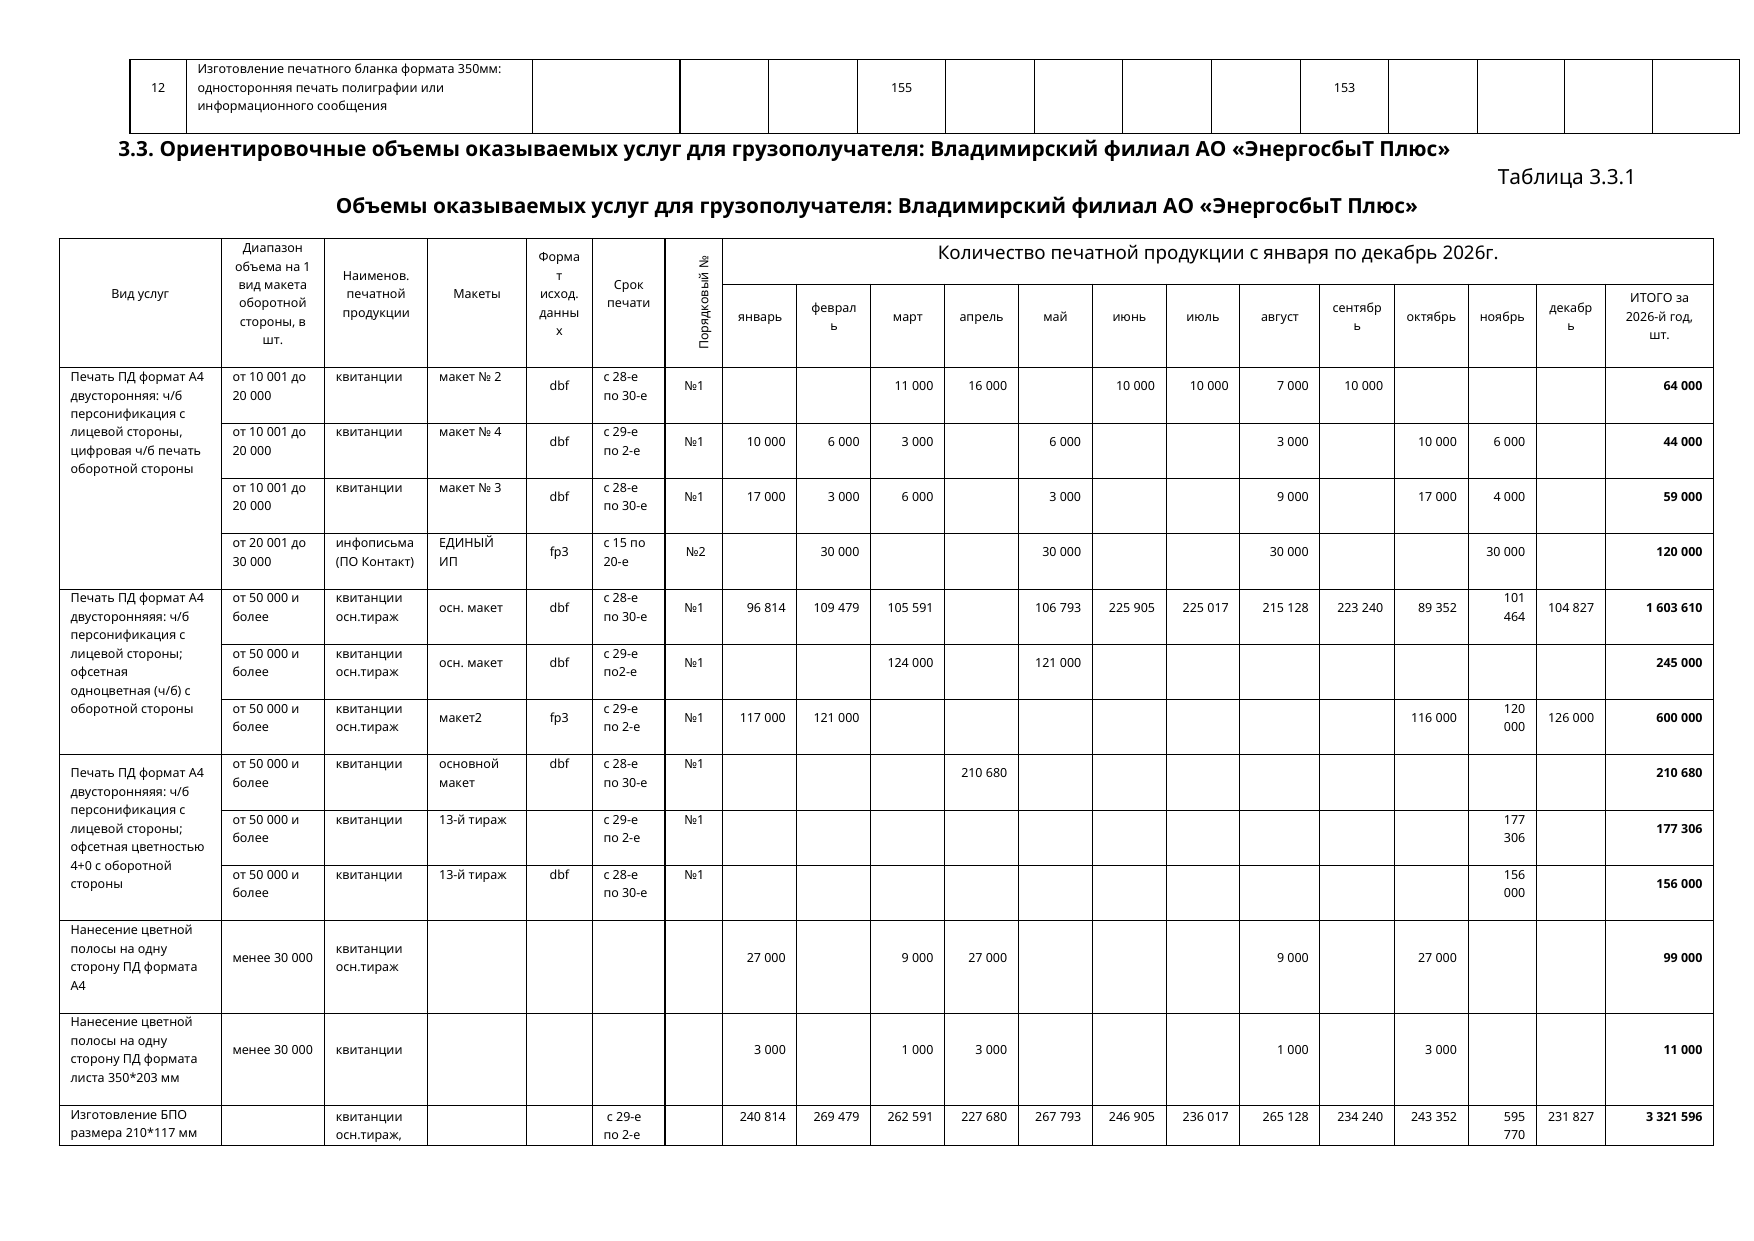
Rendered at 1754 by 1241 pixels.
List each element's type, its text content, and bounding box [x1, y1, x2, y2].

table_cell [1469, 921, 1536, 1012]
table_cell [1537, 424, 1605, 478]
table_cell [1537, 368, 1605, 422]
table_cell от 10 001 до 20 000 [222, 424, 324, 478]
table_cell 30 000 [1469, 534, 1536, 588]
table_cell [1565, 60, 1652, 133]
table_cell июнь [1093, 285, 1166, 367]
table_cell от 20 001 до 30 000 [222, 534, 324, 588]
table_cell 210 680 [1606, 755, 1713, 810]
table_cell 234 240 [1320, 1106, 1394, 1145]
table_cell макет № 2 [428, 368, 526, 422]
table_cell [1389, 60, 1477, 133]
table_cell [527, 811, 592, 865]
table_cell квитанции [325, 479, 427, 533]
table_cell 262 591 [871, 1106, 944, 1145]
table_cell с 29-е по 2-е [593, 811, 664, 865]
table_cell с 15 по 20-е [593, 534, 664, 588]
table_cell 30 000 [1019, 534, 1092, 588]
table_cell №1 [666, 811, 722, 865]
table_cell [946, 60, 1034, 133]
table_cell сентябрь [1320, 285, 1394, 367]
table_cell [723, 645, 796, 699]
table_cell 9 000 [871, 921, 944, 1012]
table_cell Печать ПД формат А4 двусторонняяя: ч/б персонификация с лицевой стороны; офсетная цветностью 4+0 с оборотной стороны [60, 755, 221, 920]
table_cell 104 827 [1537, 590, 1605, 644]
table_cell 30 000 [1240, 534, 1319, 588]
table_cell [428, 1014, 526, 1105]
table_cell 6 000 [871, 479, 944, 533]
table_cell №1 [666, 479, 722, 533]
table_cell №1 [666, 700, 722, 754]
table_cell 210 680 [945, 755, 1018, 810]
table_cell Печать ПД формат А4 двусторонняя: ч/б персонификация с лицевой стороны, цифровая ч/б печать оборотной стороны [60, 368, 221, 588]
table_cell 156 000 [1606, 866, 1713, 920]
table_cell 245 000 [1606, 645, 1713, 699]
table_cell №1 [666, 866, 722, 920]
table_cell fp3 [527, 534, 592, 588]
table_cell квитанции [325, 424, 427, 478]
table_cell с 28-е по 30-е [593, 755, 664, 810]
table_cell [1093, 755, 1166, 810]
table_cell [871, 811, 944, 865]
table_cell Нанесение цветной полосы на одну сторону ПД формата А4 [60, 921, 221, 1012]
table_cell [1395, 645, 1468, 699]
table_cell [723, 755, 796, 810]
table_cell [1240, 755, 1319, 810]
table_cell [1395, 534, 1468, 588]
table_cell 240 814 [723, 1106, 796, 1145]
table_cell [945, 645, 1018, 699]
table_cell январь [723, 285, 796, 367]
table_cell квитанции осн.тираж [325, 590, 427, 644]
table_cell №1 [666, 424, 722, 478]
table_cell [666, 921, 722, 1012]
table_cell менее 30 000 [222, 921, 324, 1012]
table_cell февраль [797, 285, 870, 367]
table_cell 153 [1301, 60, 1388, 133]
table_cell [1123, 60, 1211, 133]
table_cell от 50 000 и более [222, 755, 324, 810]
table_header Вид услуг [60, 239, 221, 367]
table_cell квитанции [325, 755, 427, 810]
text Таблица 3.3.1 [118, 162, 1636, 191]
table_cell апрель [945, 285, 1018, 367]
table_cell 96 814 [723, 590, 796, 644]
table_cell [1537, 921, 1605, 1012]
table_cell [1537, 534, 1605, 588]
table_cell 11 000 [1606, 1014, 1713, 1105]
table_cell 1 000 [871, 1014, 944, 1105]
table_cell [871, 866, 944, 920]
table_cell [1093, 700, 1166, 754]
table_cell [797, 1014, 870, 1105]
table_cell 6 000 [1019, 424, 1092, 478]
table_cell [1240, 866, 1319, 920]
table_cell 231 827 [1537, 1106, 1605, 1145]
table_cell 225 017 [1167, 590, 1239, 644]
table_cell [1469, 645, 1536, 699]
table_cell [1537, 811, 1605, 865]
table_cell [527, 1106, 592, 1145]
table_cell [1240, 811, 1319, 865]
table_cell [1320, 645, 1394, 699]
table_header Срок печати [593, 239, 664, 367]
table_cell №1 [666, 590, 722, 644]
table_cell [593, 1014, 664, 1105]
table_cell макет2 [428, 700, 526, 754]
table_cell [1167, 700, 1239, 754]
table_cell [1395, 866, 1468, 920]
table_cell [1093, 645, 1166, 699]
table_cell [325, 1106, 427, 1145]
table_cell [1167, 645, 1239, 699]
table_cell квитанции осн.тираж [325, 700, 427, 754]
table_cell август [1240, 285, 1319, 367]
table_cell квитанции [325, 811, 427, 865]
table_cell [945, 866, 1018, 920]
table_cell №1 [666, 755, 722, 810]
table_cell [1212, 60, 1300, 133]
table_cell [1537, 1014, 1605, 1105]
table_cell [1167, 866, 1239, 920]
table_cell [1167, 479, 1239, 533]
table_cell от 50 000 и более [222, 866, 324, 920]
table_cell [1019, 368, 1092, 422]
table_cell [533, 60, 679, 133]
table_cell [871, 755, 944, 810]
table_cell 236 017 [1167, 1106, 1239, 1145]
table_cell ЕДИНЫЙ ИП [428, 534, 526, 588]
table_cell 10 000 [1395, 424, 1468, 478]
table_cell 267 793 [1019, 1106, 1092, 1145]
table_cell 243 352 [1395, 1106, 1468, 1145]
table_cell 269 479 [797, 1106, 870, 1145]
table_cell от 50 000 и более [222, 645, 324, 699]
table_cell с 29-е по 2-е [593, 424, 664, 478]
table_cell 11 000 [871, 368, 944, 422]
table_cell 120 000 [1469, 700, 1536, 754]
table_cell [1320, 479, 1394, 533]
table_cell квитанции осн.тираж [325, 921, 427, 1012]
table_cell ноябрь [1469, 285, 1536, 367]
table_cell [1035, 60, 1122, 133]
table_cell с 29-е по 2-е [593, 700, 664, 754]
table_cell [797, 811, 870, 865]
table_cell Печать ПД формат А4 двусторонняяя: ч/б персонификация с лицевой стороны; офсетная одноцветная (ч/б) с оборотной стороны [60, 590, 221, 754]
table_cell 156 000 [1469, 866, 1536, 920]
table_cell dbf [527, 866, 592, 920]
table_cell [593, 921, 664, 1012]
table_cell 17 000 [723, 479, 796, 533]
table_cell 246 905 [1093, 1106, 1166, 1145]
table_cell с 28-е по 30-е [593, 866, 664, 920]
table_cell 101 464 [1469, 590, 1536, 644]
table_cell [60, 1106, 221, 1145]
table_cell с 29-е по2-е [593, 645, 664, 699]
table_cell 9 000 [1240, 479, 1319, 533]
table_cell [945, 424, 1018, 478]
table_cell 126 000 [1537, 700, 1605, 754]
table_cell dbf [527, 368, 592, 422]
table_cell [945, 811, 1018, 865]
table_cell 10 000 [723, 424, 796, 478]
table_cell [797, 921, 870, 1012]
table_cell [1093, 424, 1166, 478]
table_cell [1478, 60, 1564, 133]
table_cell [1019, 1014, 1092, 1105]
table_cell [945, 534, 1018, 588]
table_cell 3 321 596 [1606, 1106, 1713, 1145]
table_cell [1093, 479, 1166, 533]
table_cell 12 [131, 60, 186, 133]
table_cell ИТОГО за 2026-й год, шт. [1606, 285, 1713, 367]
table_header Наименов. печатной продукции [325, 239, 427, 367]
table_cell [1395, 755, 1468, 810]
table_cell [1537, 755, 1605, 810]
table_cell [1537, 645, 1605, 699]
table_cell [681, 60, 768, 133]
table_cell [1093, 534, 1166, 588]
table_cell 6 000 [797, 424, 870, 478]
table_cell Изготовление печатного бланка формата 350мм: односторонняя печать полиграфии или информационного сообщения [187, 60, 532, 133]
table_cell декабрь [1537, 285, 1605, 367]
table_header Порядковый № отгрузки [666, 239, 722, 367]
text Объемы оказываемых услуг для грузополучателя: Владимирский филиал АО «ЭнергосбыТ Плюс» [118, 191, 1636, 219]
table_cell [666, 1014, 722, 1105]
table_cell от 10 001 до 20 000 [222, 368, 324, 422]
table_cell с 28-е по 30-е [593, 590, 664, 644]
table_cell 27 000 [1395, 921, 1468, 1012]
table_cell 27 000 [723, 921, 796, 1012]
table_cell 3 000 [871, 424, 944, 478]
table_cell [1019, 866, 1092, 920]
table_cell квитанции [325, 368, 427, 422]
table_cell [871, 534, 944, 588]
table_cell от 50 000 и более [222, 811, 324, 865]
table_cell [1167, 534, 1239, 588]
table_cell 10 000 [1320, 368, 1394, 422]
table_cell 3 000 [797, 479, 870, 533]
table_cell макет № 3 [428, 479, 526, 533]
table_cell [1320, 811, 1394, 865]
table_cell май [1019, 285, 1092, 367]
table_cell 1 000 [1240, 1014, 1319, 1105]
table_cell 124 000 [871, 645, 944, 699]
table_cell 13-й тираж [428, 811, 526, 865]
table_cell [1469, 755, 1536, 810]
table_cell 99 000 [1606, 921, 1713, 1012]
table_cell 116 000 [1395, 700, 1468, 754]
table_cell [1320, 866, 1394, 920]
table_cell [1653, 60, 1739, 133]
table_cell [1240, 645, 1319, 699]
table_cell [797, 645, 870, 699]
table_cell dbf [527, 645, 592, 699]
table_header Макеты [428, 239, 526, 367]
table_cell основной макет [428, 755, 526, 810]
table_cell 4 000 [1469, 479, 1536, 533]
table_cell 120 000 [1606, 534, 1713, 588]
table_cell [945, 700, 1018, 754]
table_cell 155 [858, 60, 945, 133]
table_cell квитанции осн.тираж [325, 645, 427, 699]
table_cell [945, 479, 1018, 533]
table_cell [1093, 921, 1166, 1012]
table_cell [797, 368, 870, 422]
table_cell [723, 368, 796, 422]
table_cell от 50 000 и более [222, 700, 324, 754]
table_cell [945, 590, 1018, 644]
table_cell 9 000 [1240, 921, 1319, 1012]
table_cell dbf [527, 479, 592, 533]
table_cell 59 000 [1606, 479, 1713, 533]
table_cell 3 000 [1240, 424, 1319, 478]
table_cell осн. макет [428, 645, 526, 699]
table_cell [1019, 700, 1092, 754]
table_cell 1 603 610 [1606, 590, 1713, 644]
table_cell [1019, 811, 1092, 865]
table_cell [797, 755, 870, 810]
table_cell [1167, 424, 1239, 478]
table_cell 117 000 [723, 700, 796, 754]
table_header Количество печатной продукции с января по декабрь 2026г. [723, 239, 1713, 283]
table_cell осн. макет [428, 590, 526, 644]
table_cell [1320, 700, 1394, 754]
table_cell квитанции [325, 866, 427, 920]
table_cell 109 479 [797, 590, 870, 644]
table_cell с 28-е по 30-е [593, 479, 664, 533]
table_cell 10 000 [1167, 368, 1239, 422]
table_cell 3 000 [1395, 1014, 1468, 1105]
table_cell [1537, 866, 1605, 920]
table_cell квитанции [325, 1014, 427, 1105]
table_cell [1395, 368, 1468, 422]
table_cell 30 000 [797, 534, 870, 588]
table_cell [1240, 700, 1319, 754]
table_cell 64 000 [1606, 368, 1713, 422]
table_cell [723, 811, 796, 865]
table_cell [1537, 479, 1605, 533]
table_cell [1093, 1014, 1166, 1105]
table_header Формат исход. данных [527, 239, 592, 367]
table_cell [1093, 866, 1166, 920]
table_cell 3 000 [723, 1014, 796, 1105]
table_cell [428, 1106, 526, 1145]
table_cell 10 000 [1093, 368, 1166, 422]
table_cell [769, 60, 857, 133]
table_cell 89 352 [1395, 590, 1468, 644]
table_cell [1469, 368, 1536, 422]
table_cell 265 128 [1240, 1106, 1319, 1145]
table_cell [723, 534, 796, 588]
table_cell №1 [666, 368, 722, 422]
table_cell 7 000 [1240, 368, 1319, 422]
table_cell менее 30 000 [222, 1014, 324, 1105]
table_cell 44 000 [1606, 424, 1713, 478]
table_cell [1320, 755, 1394, 810]
table_cell 121 000 [1019, 645, 1092, 699]
table_cell №2 [666, 534, 722, 588]
table_cell макет № 4 [428, 424, 526, 478]
table_cell [1167, 755, 1239, 810]
table_cell от 10 001 до 20 000 [222, 479, 324, 533]
table_cell 215 128 [1240, 590, 1319, 644]
table_cell [1019, 755, 1092, 810]
table_cell dbf [527, 424, 592, 478]
table_cell 27 000 [945, 921, 1018, 1012]
table_cell [1320, 1014, 1394, 1105]
table_cell 3 000 [1019, 479, 1092, 533]
table_cell [1320, 921, 1394, 1012]
table_cell [723, 866, 796, 920]
table_cell июль [1167, 285, 1239, 367]
table_cell Нанесение цветной полосы на одну сторону ПД формата листа 350*203 мм [60, 1014, 221, 1105]
text 3.3. Ориентировочные объемы оказываемых услуг для грузополучателя: Владимирский филиал АО «ЭнергосбыТ Плюс» [118, 134, 1636, 162]
table_cell 121 000 [797, 700, 870, 754]
table_cell [797, 866, 870, 920]
table_cell октябрь [1395, 285, 1468, 367]
table_cell [428, 921, 526, 1012]
table_cell с 29-е по 2-е [593, 1106, 664, 1145]
table_cell 177 306 [1606, 811, 1713, 865]
table_cell 223 240 [1320, 590, 1394, 644]
table_cell 6 000 [1469, 424, 1536, 478]
table_header Диапазон объема на 1 вид макета оборотной стороны, в шт. [222, 239, 324, 367]
table_cell 17 000 [1395, 479, 1468, 533]
table_cell март [871, 285, 944, 367]
table_cell [222, 1106, 324, 1145]
table_cell инфописьма (ПО Контакт) [325, 534, 427, 588]
table_cell [1167, 921, 1239, 1012]
table_cell 225 905 [1093, 590, 1166, 644]
table_cell dbf [527, 590, 592, 644]
table_cell 3 000 [945, 1014, 1018, 1105]
table_cell 600 000 [1606, 700, 1713, 754]
table_cell с 28-е по 30-е [593, 368, 664, 422]
table_cell №1 [666, 645, 722, 699]
table_cell fp3 [527, 700, 592, 754]
table_cell 13-й тираж [428, 866, 526, 920]
table_cell [1320, 534, 1394, 588]
table_cell от 50 000 и более [222, 590, 324, 644]
table_cell [1167, 1014, 1239, 1105]
table_cell [871, 700, 944, 754]
table_cell [1469, 1014, 1536, 1105]
table_cell 177 306 [1469, 811, 1536, 865]
table_cell [1093, 811, 1166, 865]
table_cell [1019, 921, 1092, 1012]
table_cell [527, 1014, 592, 1105]
table_cell [1395, 811, 1468, 865]
table_cell [1320, 424, 1394, 478]
table_cell 16 000 [945, 368, 1018, 422]
table_cell [527, 921, 592, 1012]
table_cell 227 680 [945, 1106, 1018, 1145]
table_cell [666, 1106, 722, 1145]
table_cell 106 793 [1019, 590, 1092, 644]
table_cell dbf [527, 755, 592, 810]
table_cell 105 591 [871, 590, 944, 644]
table_cell 595 770 [1469, 1106, 1536, 1145]
table_cell [1167, 811, 1239, 865]
